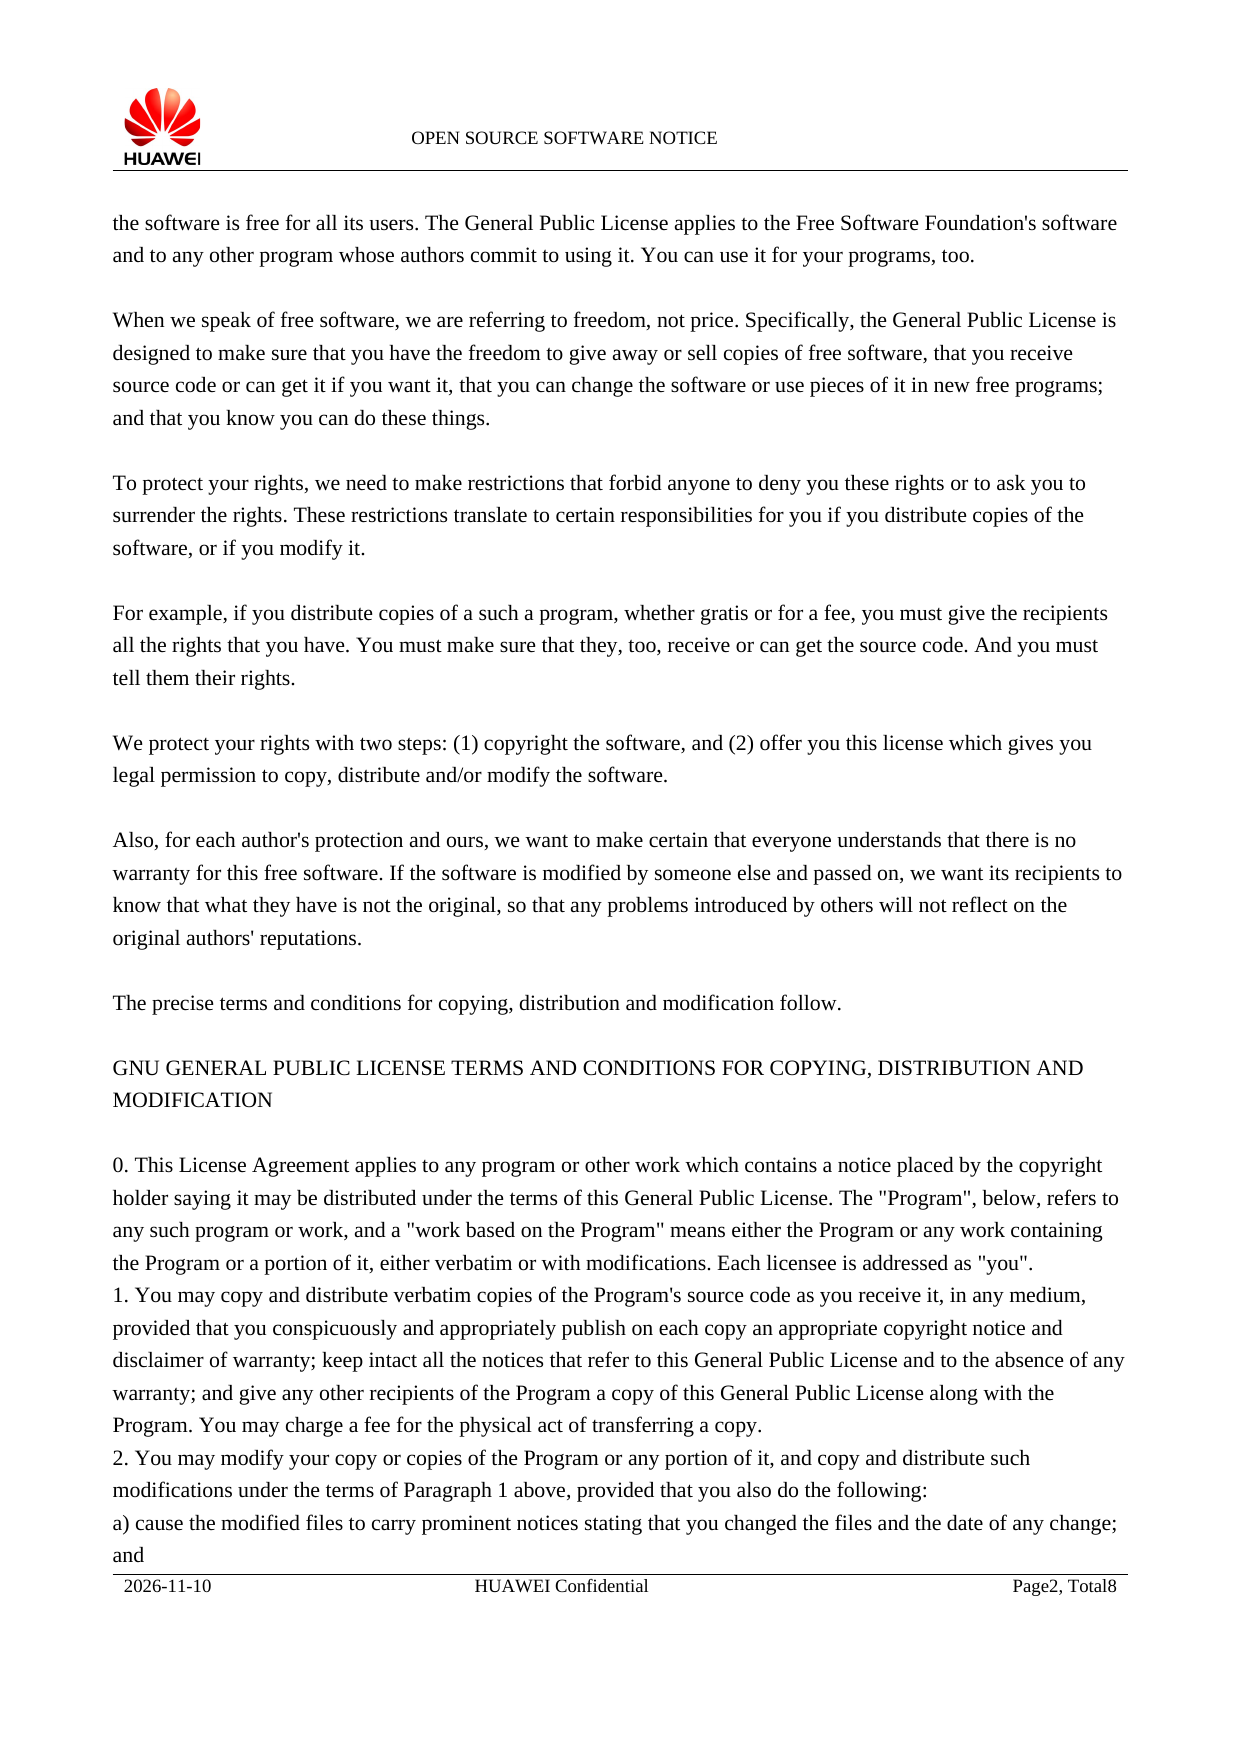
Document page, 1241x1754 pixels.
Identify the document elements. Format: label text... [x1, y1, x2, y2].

picture [124, 88, 201, 165]
